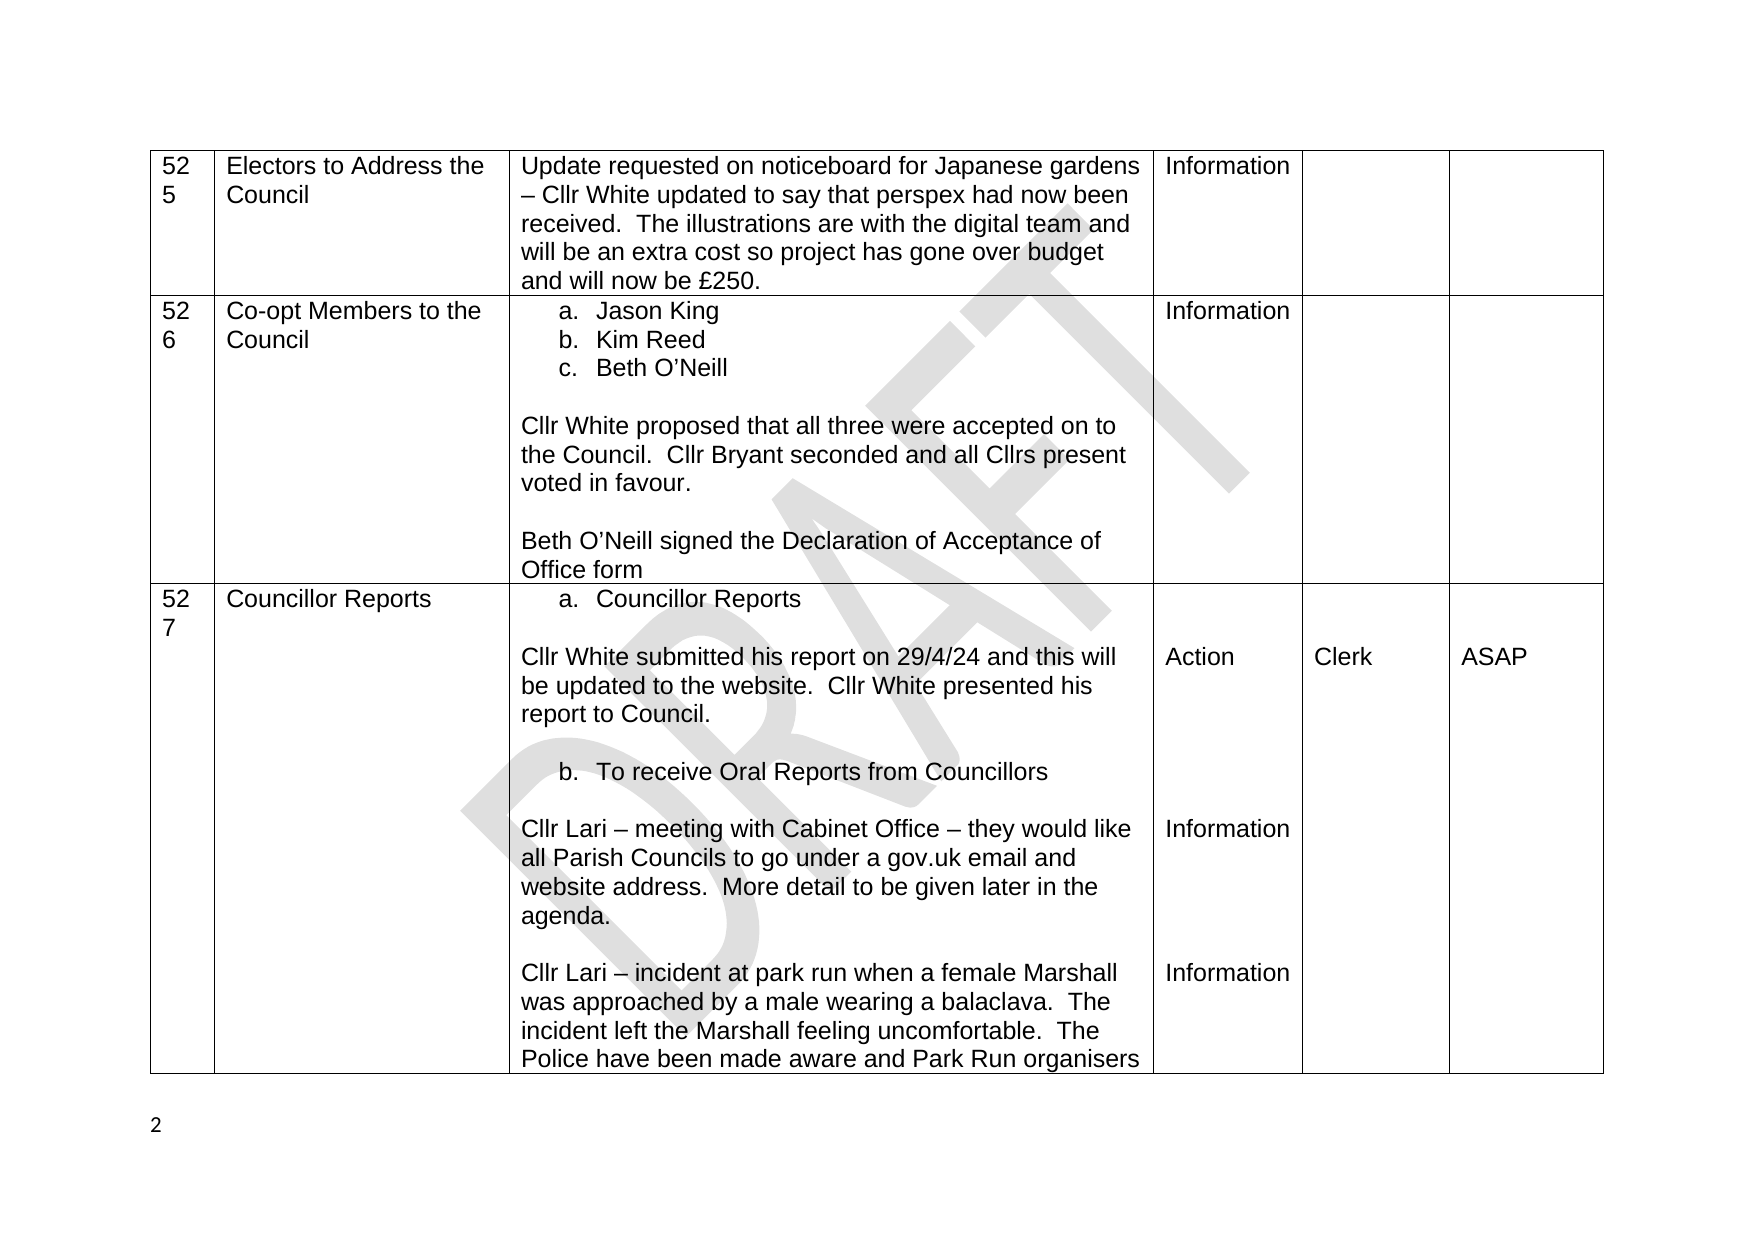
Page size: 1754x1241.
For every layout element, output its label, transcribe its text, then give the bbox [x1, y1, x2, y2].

table_cell 526 [151, 296, 214, 583]
table_cell ASAP June 2024 [1450, 584, 1603, 1073]
table_cell 527 [151, 584, 214, 1073]
table_cell 525 [151, 151, 214, 295]
table_cell Jason King Kim Reed Beth O’Neill Cllr White proposed that all three were accepted on to the Council. Cllr Bryant seconded and all Cllrs present voted in favour. Beth O’Neill signed the Declaration of Acceptance of Office form [510, 296, 1153, 583]
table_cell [510, 584, 1153, 1073]
table_cell [1303, 296, 1449, 583]
table_cell [1450, 151, 1603, 295]
table_cell Information [1154, 296, 1302, 583]
table_cell [1303, 151, 1449, 295]
table_cell Update requested on noticeboard for Japanese gardens – Cllr White updated to say that perspex had now been received. The illustrations are with the digital team and will be an extra cost so project has gone over budget and will now be £250. [510, 151, 1153, 295]
table_cell Councillor Reports [215, 584, 509, 1073]
table_cell Clerk Clerk [1303, 584, 1449, 1073]
table_cell Information [1154, 151, 1302, 295]
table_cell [1154, 584, 1302, 1073]
table_cell Co-opt Members to the Council [215, 296, 509, 583]
table_cell [1450, 296, 1603, 583]
table_cell Electors to Address the Council [215, 151, 509, 295]
